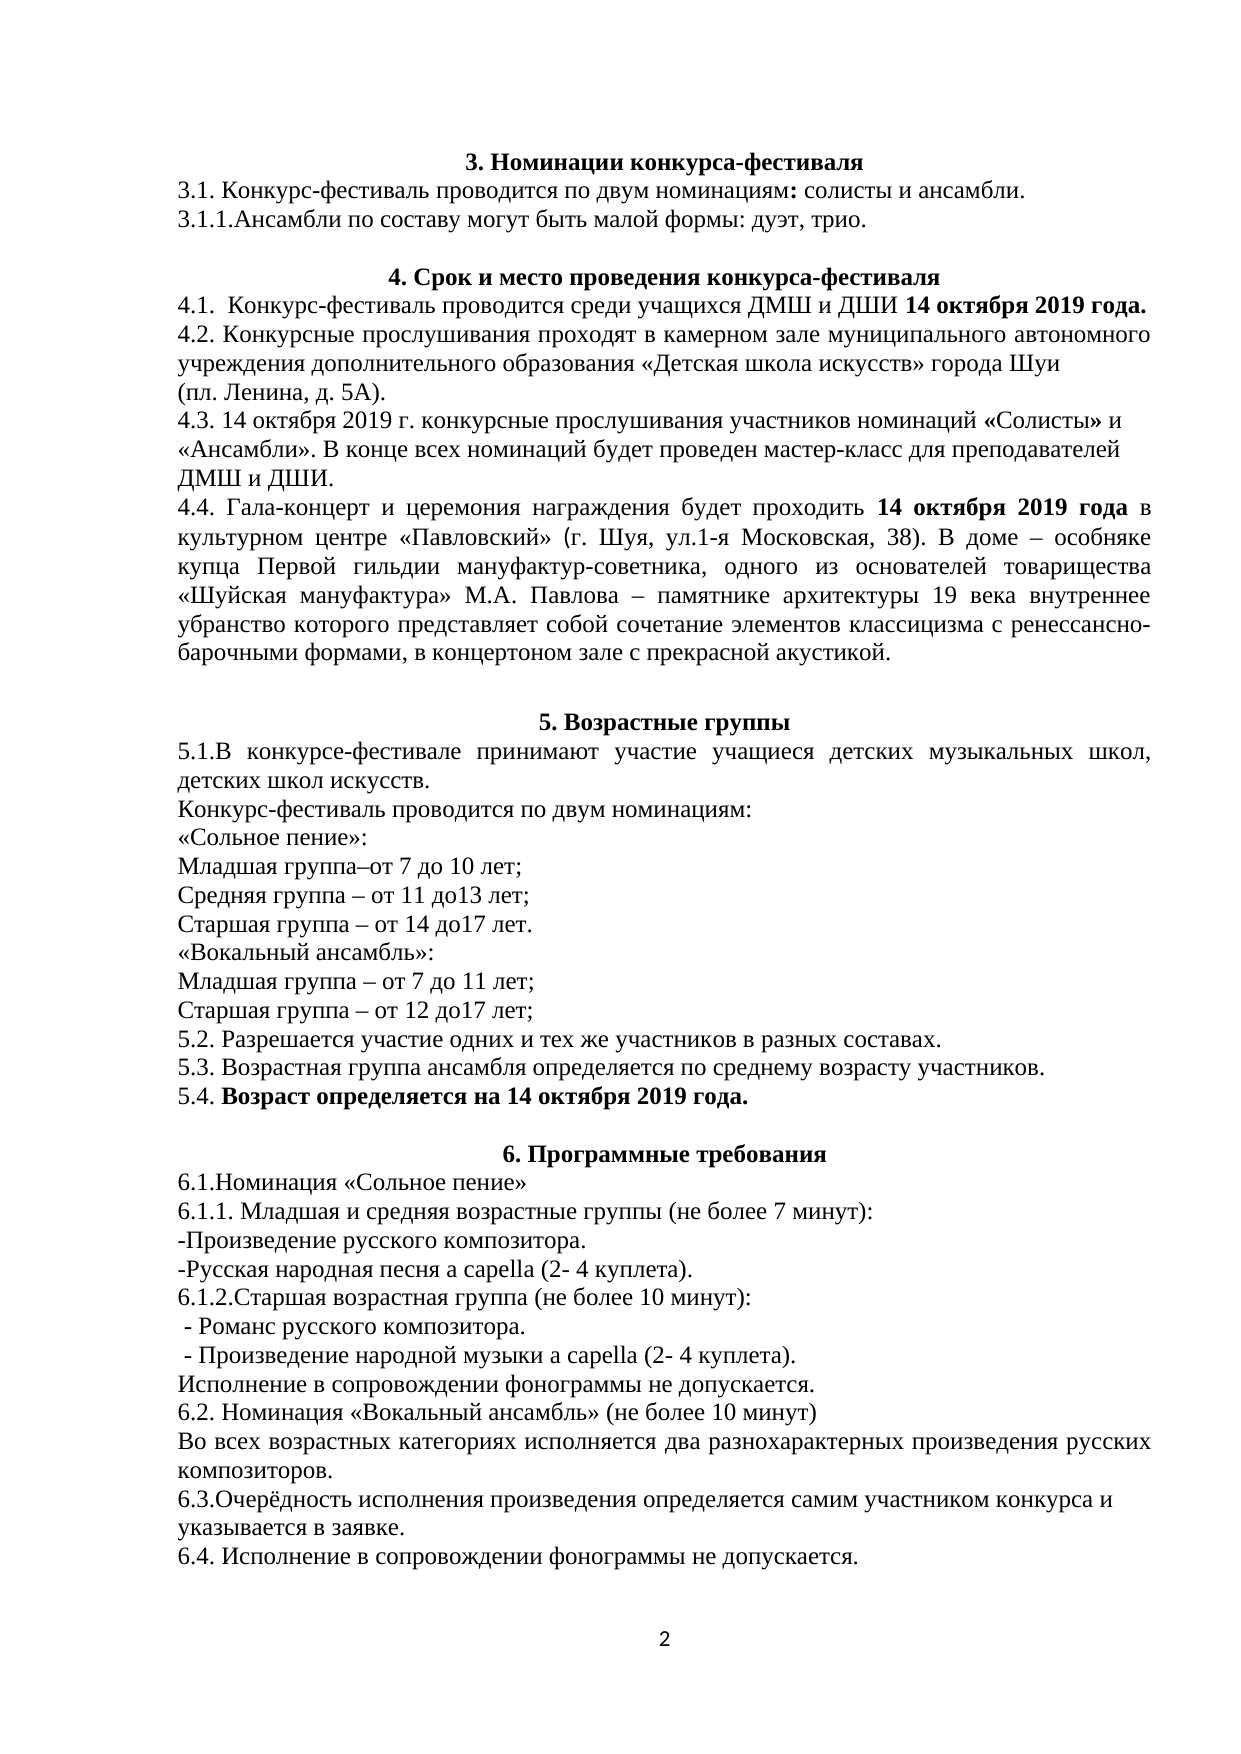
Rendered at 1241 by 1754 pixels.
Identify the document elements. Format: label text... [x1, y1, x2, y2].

text 6.4. Исполнение в сопровождении фонограммы не допускается. [177, 1541, 1152, 1570]
text Во всех возрастных категориях исполняется два разнохарактерных произведения русских композиторов. [177, 1426, 1152, 1484]
text Старшая группа – от 12 до17 лет; [177, 995, 1152, 1024]
text - Романс русского композитора. [177, 1311, 1152, 1340]
text «Сольное пение»: [177, 822, 1152, 851]
text 5.1.В конкурсе-фестивале принимают участие учащиеся детских музыкальных школ, детских школ искусств. [177, 736, 1152, 794]
text 3.1. Конкурс-фестиваль проводится по двум номинациям: солисты и ансамбли. [177, 176, 1152, 204]
text 6.2. Номинация «Вокальный ансамбль» (не более 10 минут) [177, 1397, 1152, 1426]
text 3.1.1.Ансамбли по составу могут быть малой формы: дуэт, трио. [177, 204, 1152, 233]
text Средняя группа – от 11 до13 лет; [177, 880, 1152, 909]
text 6.1.Номинация «Сольное пение» [177, 1167, 1152, 1196]
text Младшая группа–от 7 до 10 лет; [177, 851, 1152, 880]
text «Вокальный ансамбль»: [177, 937, 1152, 966]
text (пл. Ленина, д. 5А). [177, 377, 1152, 406]
text 4. Срок и место проведения конкурса-фестиваля [177, 262, 1152, 291]
text 3. Номинации конкурса-фестиваля [177, 147, 1152, 176]
text Младшая группа – от 7 до 11 лет; [177, 966, 1152, 995]
text 5.2. Разрешается участие одних и тех же участников в разных составах. [177, 1024, 1152, 1052]
text Конкурс-фестиваль проводится по двум номинациям: [177, 794, 1152, 822]
text Старшая группа – от 14 до17 лет. [177, 909, 1152, 937]
text 6.1.1. Младшая и средняя возрастные группы (не более 7 минут): [177, 1196, 1152, 1225]
text 5. Возрастные группы [177, 707, 1152, 736]
text 4.3. 14 октября 2019 г. конкурсные прослушивания участников номинаций «Солисты» и «Ансамбли». В конце всех номинаций будет проведен мастер-класс для преподавателей ДМШ и ДШИ. [177, 406, 1152, 492]
text - Произведение народной музыки a capella (2- 4 куплета). [177, 1340, 1152, 1369]
text 5.4. Возраст определяется на 14 октября 2019 года. [177, 1081, 1152, 1110]
text 4.1. Конкурс-фестиваль проводится среди учащихся ДМШ и ДШИ 14 октября 2019 года. [177, 291, 1152, 319]
text 5.3. Возрастная группа ансамбля определяется по среднему возрасту участников. [177, 1052, 1152, 1081]
text 6. Программные требования [177, 1139, 1152, 1167]
text 6.3.Очерёдность исполнения произведения определяется самим участником конкурса и указывается в заявке. [177, 1484, 1152, 1541]
text 6.1.2.Старшая возрастная группа (не более 10 минут): [177, 1282, 1152, 1311]
text Исполнение в сопровождении фонограммы не допускается. [177, 1369, 1152, 1397]
text 4.4. Гала-концерт и церемония награждения будет проходить 14 октября 2019 года в культурном центре «Павловский» (г. Шуя, ул.1-я Московская, 38). В доме – особняке купца Первой гильдии мануфактур-советника, одного из основателей товарищества «Шуйская мануфактура» М.А. Павлова – памятнике архитектуры 19 века внутреннее убранство которого представляет собой сочетание элементов классицизма с ренессансно-барочными формами, в концертоном зале с прекрасной акустикой. [177, 492, 1152, 666]
text -Русская народная песня a capellа (2- 4 куплета). [177, 1254, 1152, 1282]
text -Произведение русского композитора. [177, 1225, 1152, 1254]
text 4.2. Конкурсные прослушивания проходят в камерном зале муниципального автономного учреждения дополнительного образования «Детская школа искусств» города Шуи [177, 319, 1152, 377]
